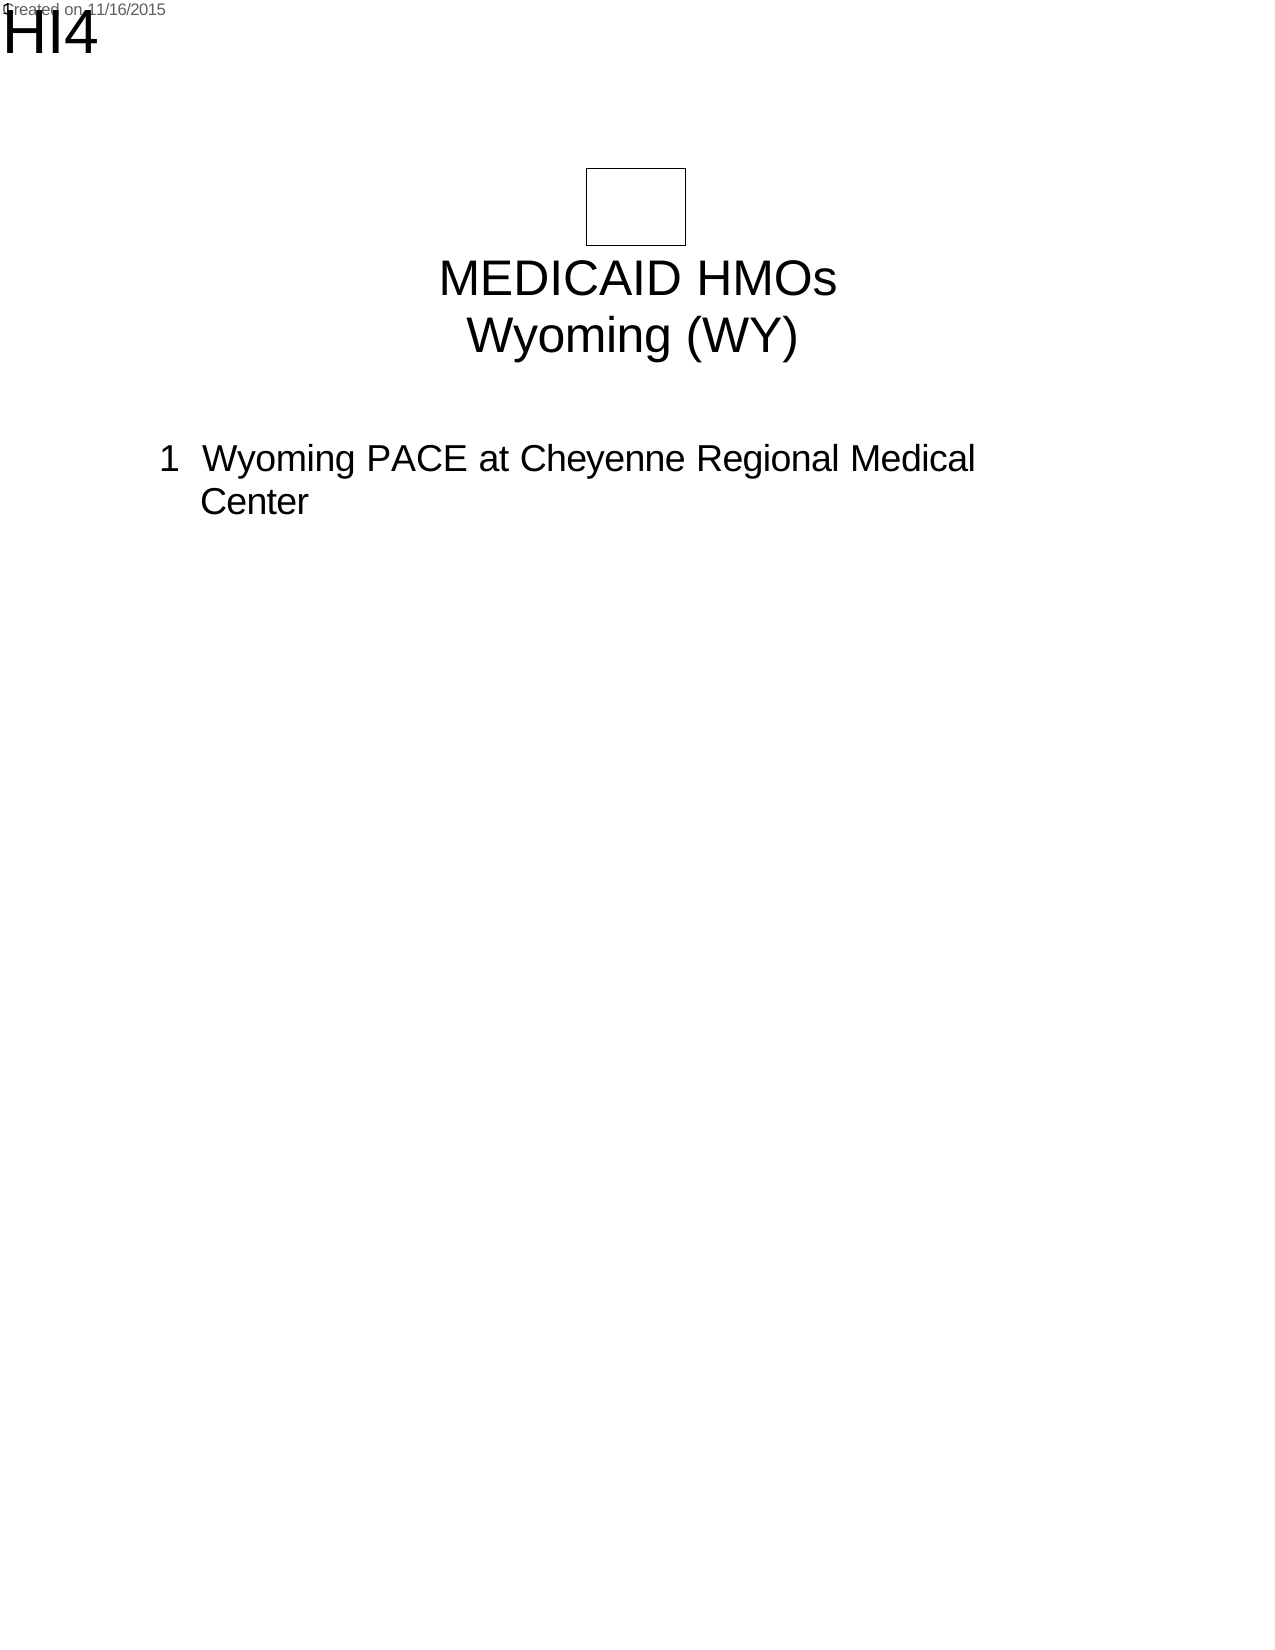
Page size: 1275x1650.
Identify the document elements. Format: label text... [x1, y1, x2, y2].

subtitle MEDICAID HMOs [256, 249, 1020, 307]
text Wyoming (WY) [245, 307, 1020, 364]
text 1 Wyoming PACE at Cheyenne Regional Medical Center [159, 436, 1076, 522]
